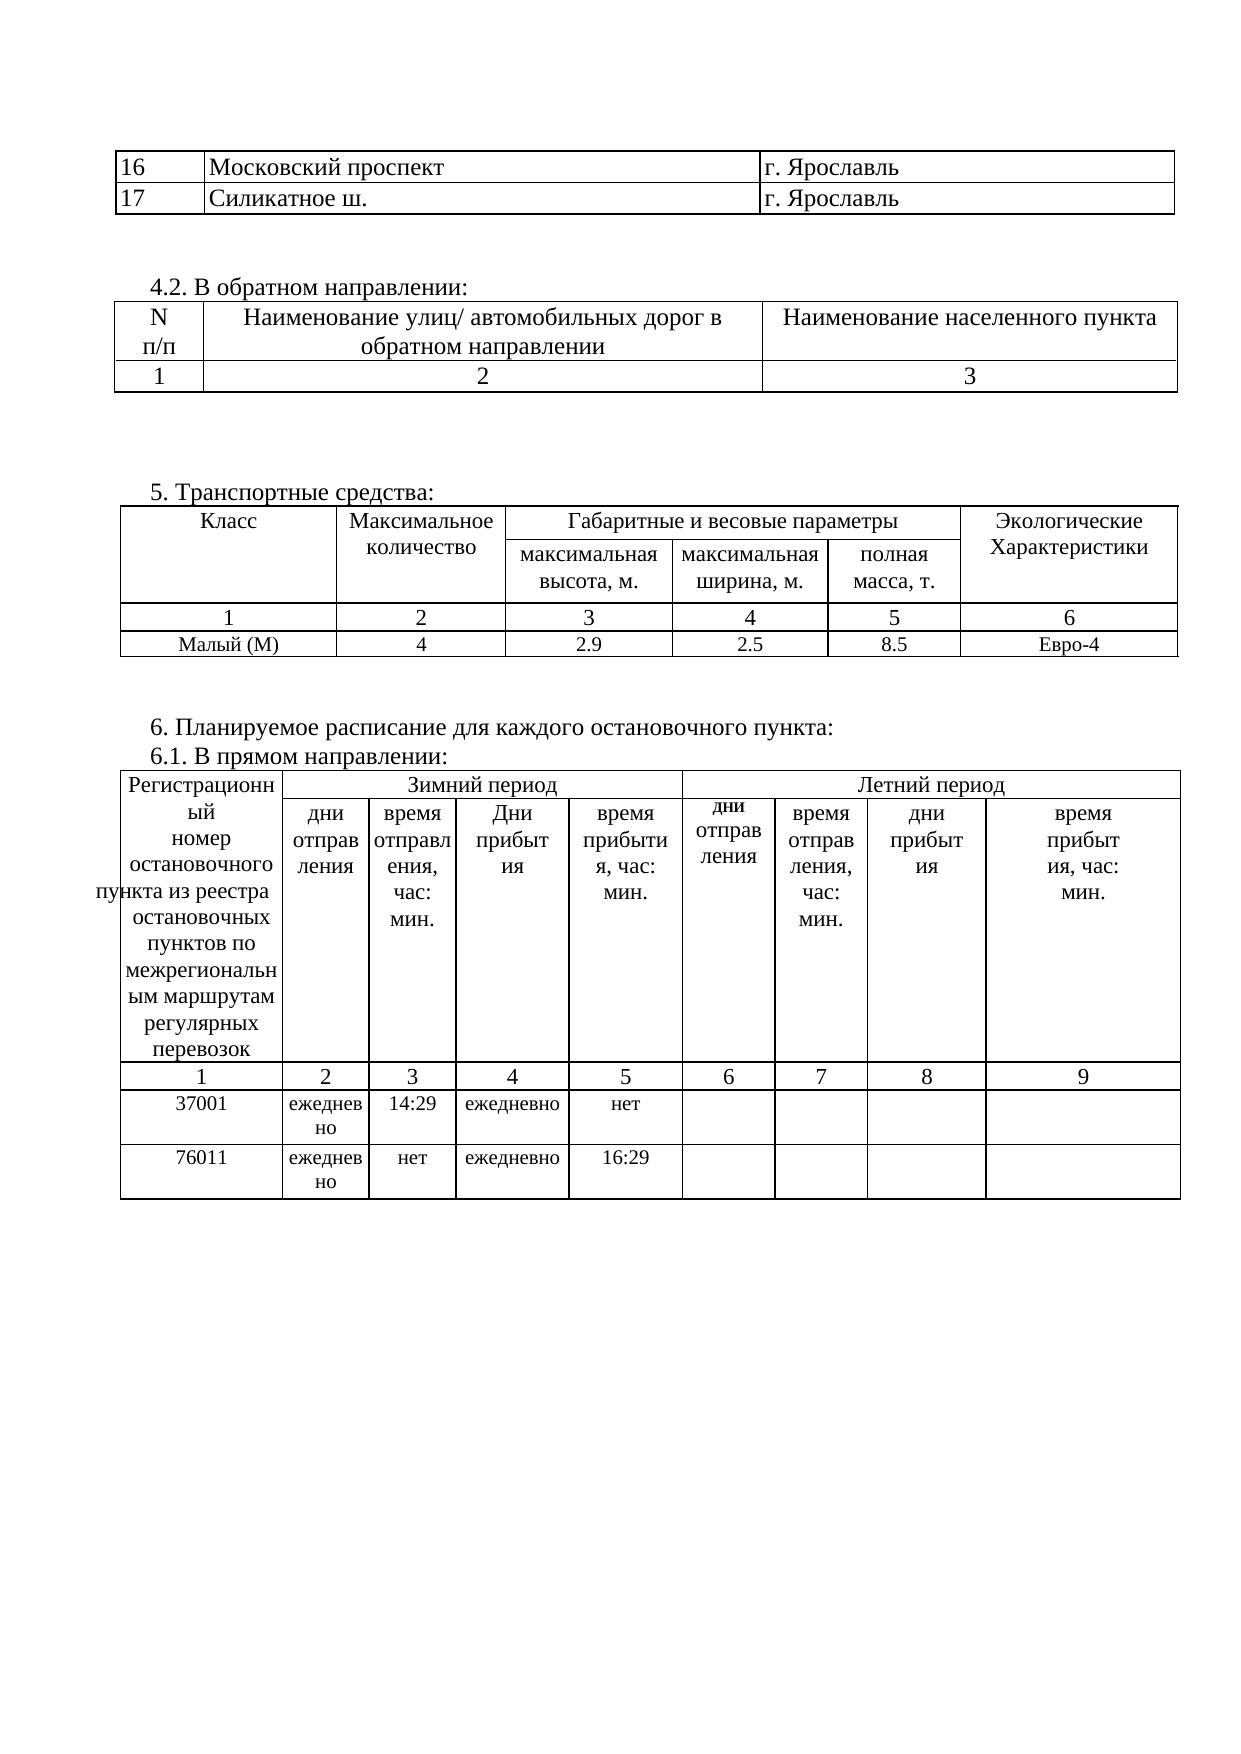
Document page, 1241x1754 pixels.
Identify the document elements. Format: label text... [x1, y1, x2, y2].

table_cell г. Ярославль [761, 152, 1174, 181]
table_cell 8.5 [829, 632, 960, 656]
table_cell 2 [204, 361, 762, 391]
table_cell нет [370, 1145, 455, 1198]
table_cell 1 [121, 1063, 282, 1089]
table_header Наименование улиц/ автомобильных дорог в обратном направлении [204, 302, 762, 360]
table_header Зимний период [283, 771, 682, 798]
table_cell время отправ ления, час: мин. [776, 799, 867, 1061]
table_header Экологические Характеристики [961, 507, 1177, 602]
table_cell ежедневно [457, 1145, 568, 1198]
table_cell 16 [117, 152, 204, 181]
text 4.2. В обратном направлении: [150, 272, 1090, 301]
table_header Класс [121, 507, 336, 602]
table_cell 5 [570, 1063, 682, 1089]
table_cell Малый (М) [121, 632, 336, 656]
table_cell Дни прибыт ия [457, 799, 568, 1061]
table_header Габаритные и весовые параметры [506, 507, 960, 539]
table_cell ежедневно [283, 1091, 368, 1143]
table_cell время отправл ения, час: мин. [370, 799, 455, 1061]
table_cell Московский проспект [205, 152, 759, 181]
table_cell 1 [121, 604, 336, 630]
table_cell [776, 1091, 867, 1143]
table_cell дни отправ ления [283, 799, 368, 1061]
table_cell 3 [370, 1063, 455, 1089]
table_cell г. Ярославль [761, 183, 1174, 213]
table_cell 17 [117, 183, 204, 213]
table_cell время прибыт ия, час: мин. [987, 799, 1180, 1061]
table_cell 76011 [121, 1145, 282, 1198]
table_header N п/п [115, 302, 203, 360]
text 6.1. В прямом направлении: [150, 741, 1090, 770]
table_cell [683, 1091, 774, 1143]
table_cell 8 [868, 1063, 985, 1089]
table_cell 4 [457, 1063, 568, 1089]
table_cell нет [570, 1091, 682, 1143]
table_cell 5 [829, 604, 960, 630]
text 5. Транспортные средства: [150, 477, 1090, 505]
table_cell Евро-4 [961, 632, 1177, 656]
table_cell 1 [115, 361, 203, 391]
table_cell [987, 1091, 1180, 1143]
table_cell 7 [776, 1063, 867, 1089]
table_header Максимальное количество [337, 507, 505, 602]
table_cell 2 [337, 604, 505, 630]
table_cell максимальная ширина, м. [673, 540, 827, 602]
table_cell 6 [683, 1063, 774, 1089]
table_cell 9 [987, 1063, 1180, 1089]
table_cell 2 [283, 1063, 368, 1089]
table_cell ежедневно [457, 1091, 568, 1143]
table_cell 3 [763, 360, 1177, 391]
table_header Регистрационный номер остановочного пункта из реестра остановочных пунктов по межрегиональным маршрутам регулярных перевозок [121, 771, 282, 1061]
table_cell 6 [961, 604, 1177, 630]
table_cell [868, 1091, 985, 1143]
table_cell 2.5 [673, 632, 827, 656]
text 6. Планируемое расписание для каждого остановочного пункта: [150, 712, 1090, 741]
table_cell полная масса, т. [829, 540, 960, 602]
table_header Наименование населенного пункта [763, 302, 1177, 360]
table_cell [776, 1145, 867, 1198]
table_cell 4 [673, 604, 827, 630]
table_cell [868, 1145, 985, 1198]
table_header Летний период [683, 771, 1180, 798]
table_cell Силикатное ш. [205, 183, 759, 213]
table_cell ДНИ отправ ления [683, 799, 774, 1061]
table_cell 14:29 [370, 1091, 455, 1143]
table_cell время прибыти я, час: мин. [570, 799, 682, 1061]
table_cell максимальная высота, м. [506, 540, 672, 602]
table_cell 2.9 [506, 632, 672, 656]
table_cell [683, 1145, 774, 1198]
table_cell 37001 [121, 1091, 282, 1143]
table_cell 4 [337, 632, 505, 656]
table_cell дни прибыт ия [868, 799, 985, 1061]
table_cell 16:29 [570, 1145, 682, 1198]
table_cell ежедневно [283, 1145, 368, 1198]
table_cell 3 [506, 604, 672, 630]
table_cell [987, 1145, 1180, 1198]
